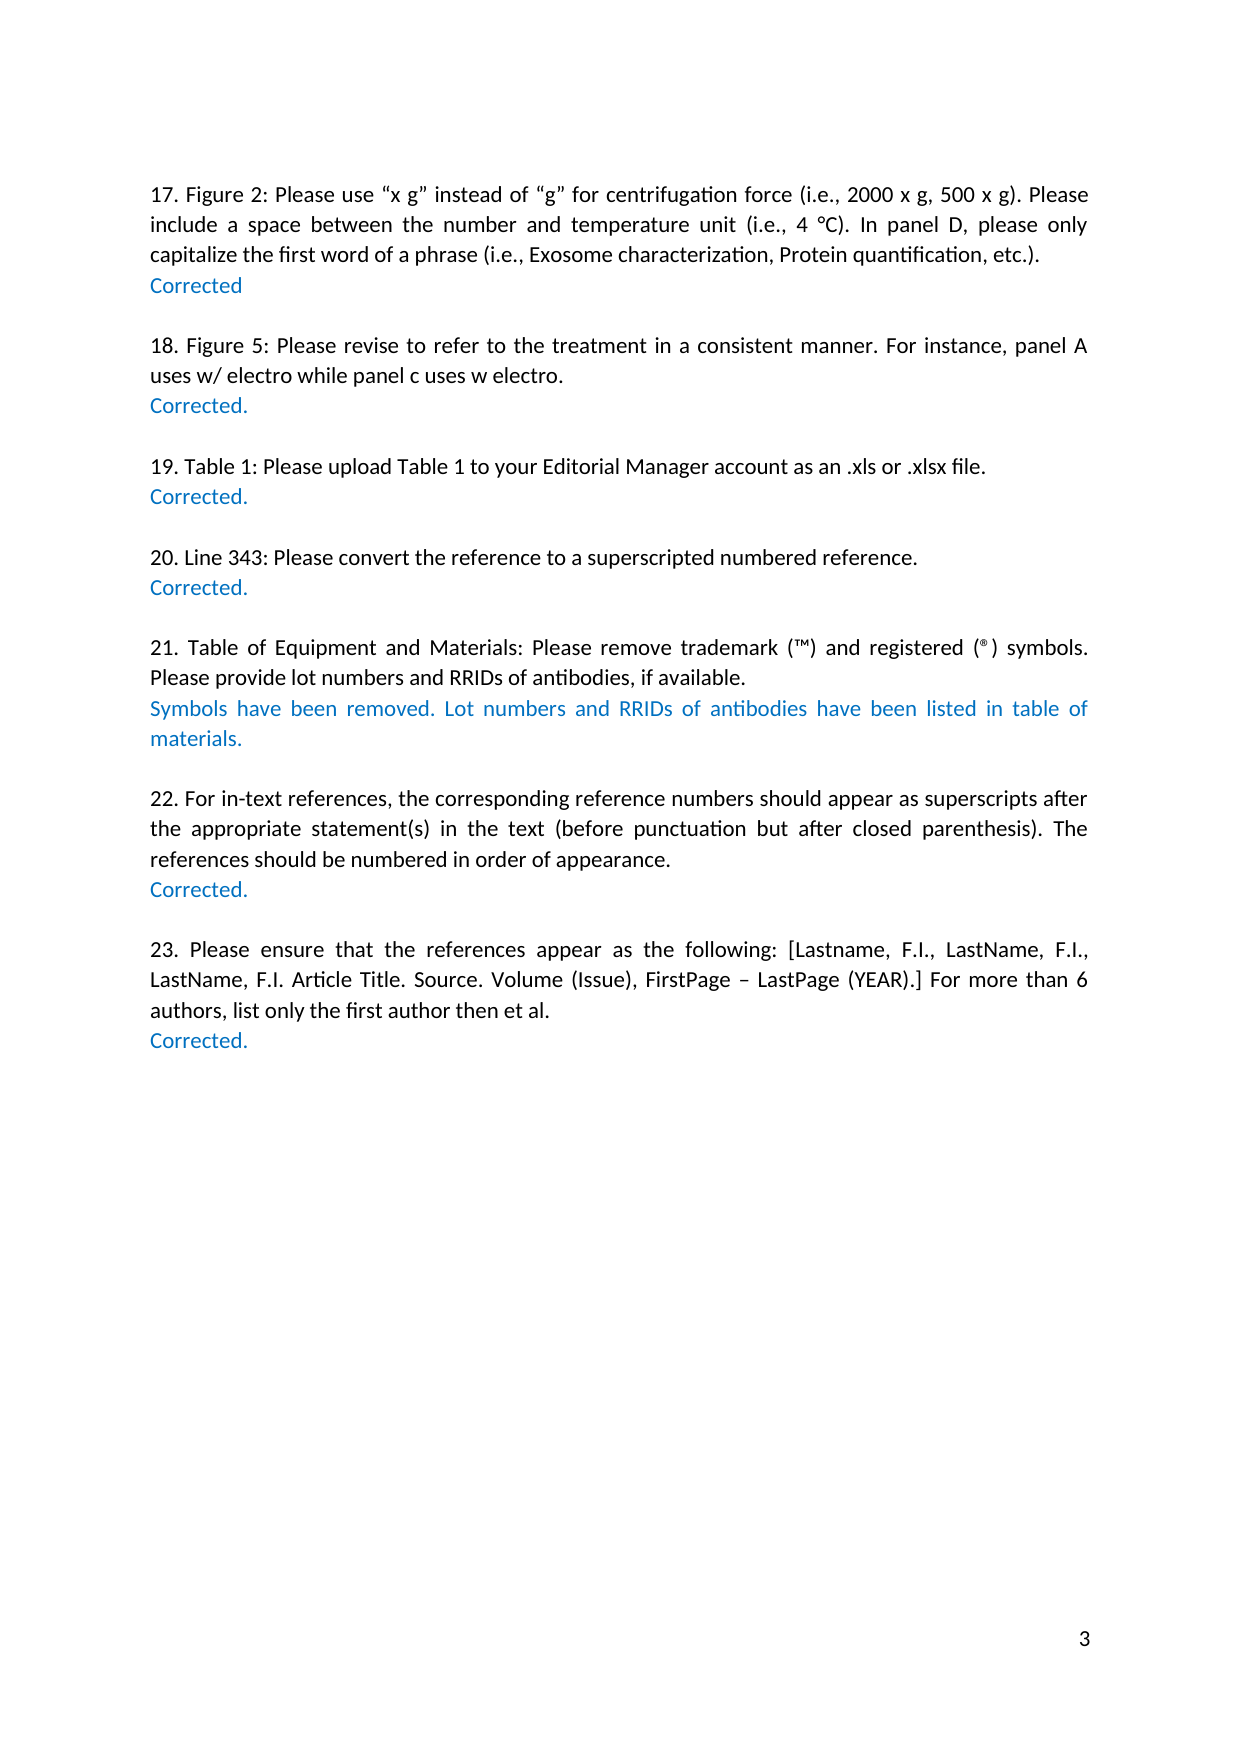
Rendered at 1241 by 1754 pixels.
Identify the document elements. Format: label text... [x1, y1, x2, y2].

text 19. Table 1: Please upload Table 1 to your Editorial Manager account as an .xls or .xlsx file. [150, 422, 1090, 480]
text 18. Figure 5: Please revise to refer to the treatment in a consistent manner. For instance, panel A uses w/ electro while panel c uses w electro. [150, 301, 1090, 389]
text 23. Please ensure that the references appear as the following: [Lastname, F.I., LastName, F.I., LastName, F.I. Article Title. Source. Volume (Issue), FirstPage – LastPage (YEAR).] For more than 6 authors, list only the first author then et al. [150, 905, 1090, 1024]
text 21. Table of Equipment and Materials: Please remove trademark (™) and registered (®) symbols. Please provide lot numbers and RRIDs of antibodies, if available. [150, 603, 1090, 692]
text Symbols have been removed. Lot numbers and RRIDs of antibodies have been listed in table of materials. [150, 694, 1090, 752]
text Corrected. [150, 482, 1090, 510]
text Corrected. [150, 573, 1090, 601]
text Corrected. [150, 392, 1090, 420]
text 17. Figure 2: Please use “x g” instead of “g” for centrifugation force (i.e., 2000 x g, 500 x g). Please include a space between the number and temperature unit (i.e., 4 °C). In panel D, please only capitalize the first word of a phrase (i.e., Exosome characterization, Protein quantification, etc.). [150, 150, 1090, 269]
text 22. For in-text references, the corresponding reference numbers should appear as superscripts after the appropriate statement(s) in the text (before punctuation but after closed parenthesis). The references should be numbered in order of appearance. [150, 754, 1090, 873]
text Corrected. [150, 875, 1090, 903]
text 20. Line 343: Please convert the reference to a superscripted numbered reference. [150, 512, 1090, 571]
text Corrected [150, 271, 1090, 299]
text Corrected. [150, 1026, 1090, 1084]
